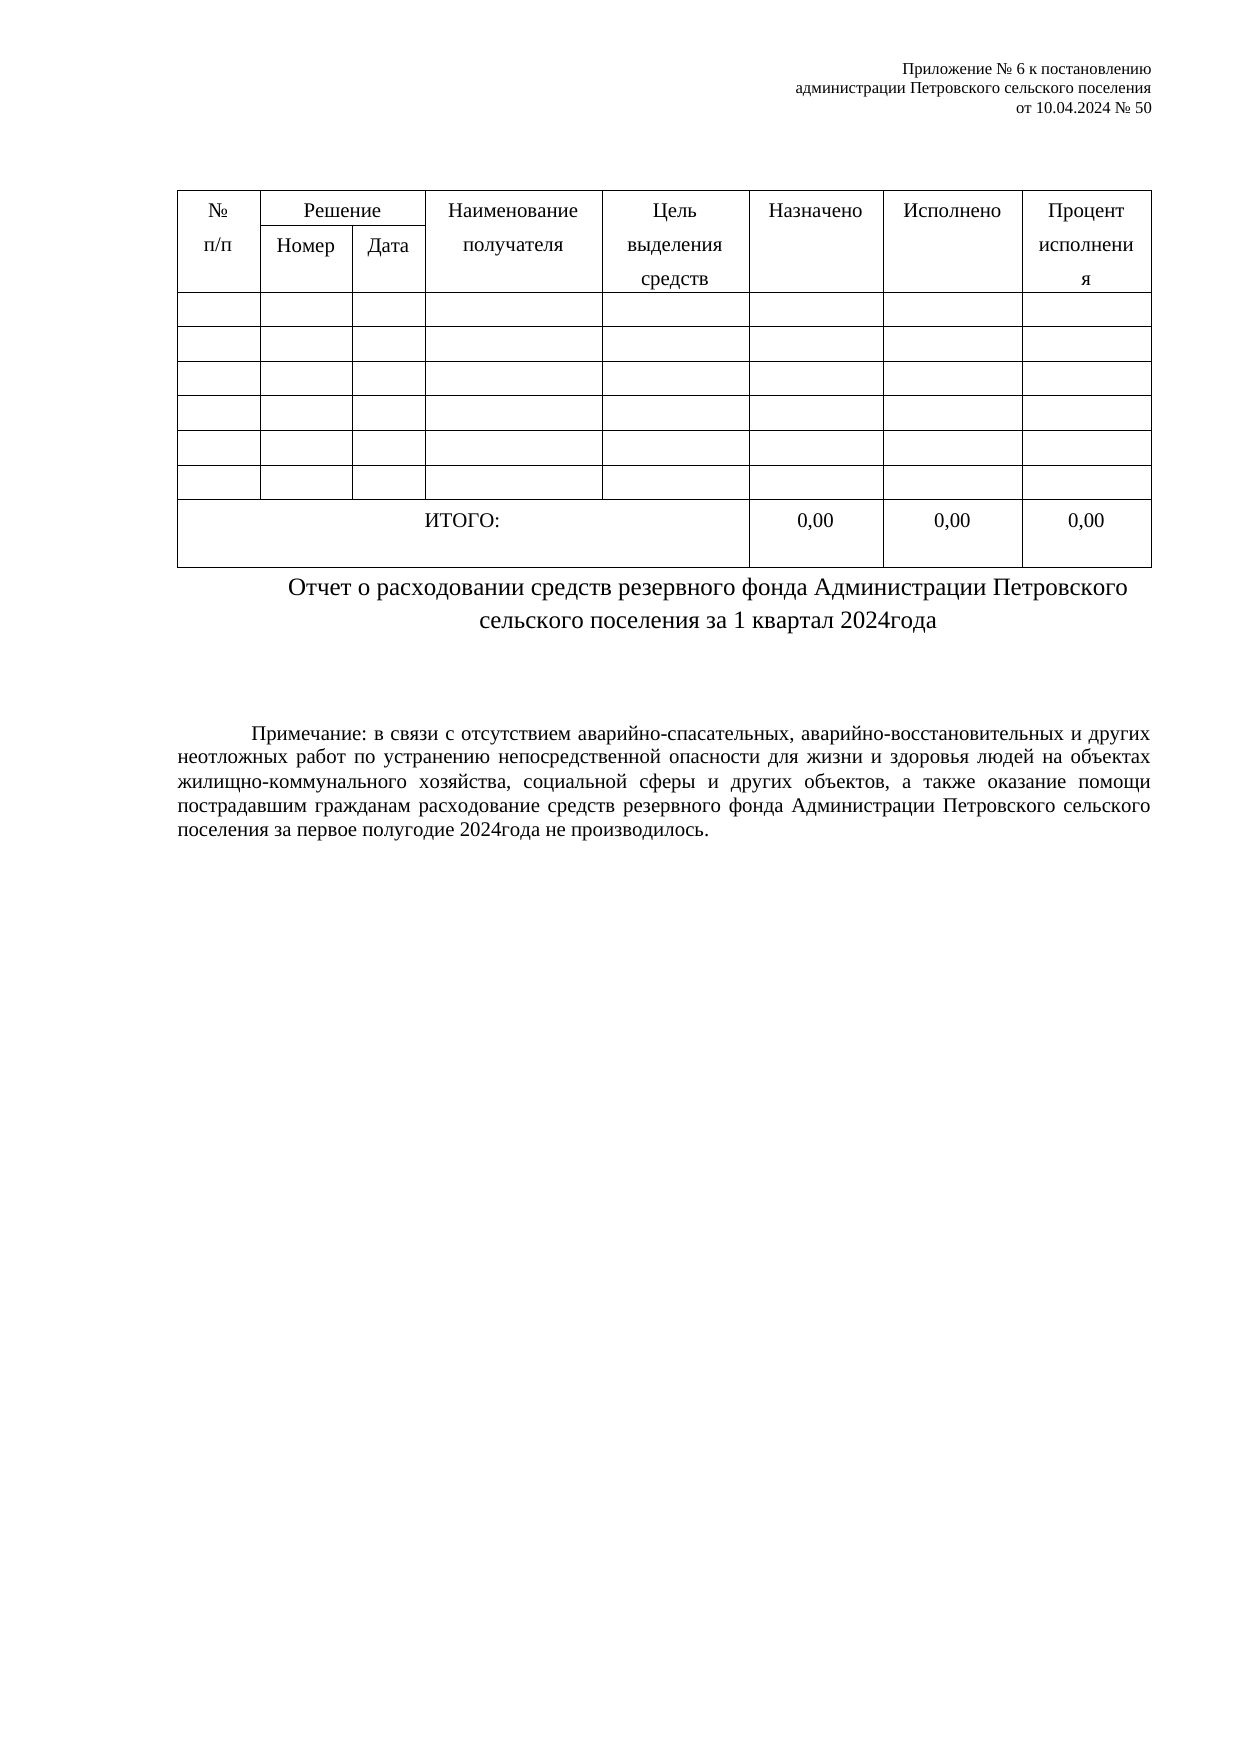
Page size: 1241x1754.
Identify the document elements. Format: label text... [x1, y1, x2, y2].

table_cell [603, 327, 749, 361]
table_cell ИТОГО: [178, 500, 749, 567]
table_cell [603, 431, 749, 464]
table_header Процент исполнения [1023, 191, 1151, 292]
table_cell [603, 396, 749, 430]
table_cell [178, 362, 260, 395]
table_cell [884, 327, 1022, 361]
table_cell [178, 396, 260, 430]
table_cell [353, 431, 425, 464]
table_header Решение [261, 191, 425, 224]
table_cell [750, 466, 883, 499]
text администрации Петровского сельского поселения [768, 78, 1151, 97]
text Отчет о расходовании средств резервного фонда Администрации Петровского сельского поселения за 1 квартал 2024года [267, 568, 1149, 635]
table_cell [353, 327, 425, 361]
table_cell Номер [261, 226, 352, 292]
table_cell [353, 466, 425, 499]
table_header Цель выделения средств [603, 191, 749, 292]
table_cell [884, 396, 1022, 430]
table_cell [750, 362, 883, 395]
table_cell [353, 396, 425, 430]
table_cell [426, 466, 602, 499]
table_cell [261, 362, 352, 395]
table_cell [426, 293, 602, 326]
text Примечание: в связи с отсутствием аварийно-спасательных, аварийно-восстановительных и других неотложных работ по устранению непосредственной опасности для жизни и здоровья людей на объектах жилищно-коммунального хозяйства, социальной сферы и других объектов, а также оказание помощи пострадавшим гражданам расходование средств резервного фонда Администрации Петровского сельского поселения за первое полугодие 2024года не производилось. [177, 720, 1151, 841]
table_cell [1023, 466, 1151, 499]
table_header № п/п [178, 191, 260, 292]
table_cell [750, 396, 883, 430]
table_cell [750, 293, 883, 326]
table_header Исполнено [884, 191, 1022, 292]
table_cell [426, 362, 602, 395]
table_cell [1023, 362, 1151, 395]
table_cell Дата [353, 226, 425, 292]
table_cell [353, 362, 425, 395]
text от 10.04.2024 № 50 [768, 97, 1151, 117]
text Приложение № 6 к постановлению [768, 59, 1151, 78]
table_cell [1023, 396, 1151, 430]
table_cell [750, 327, 883, 361]
table_cell [178, 431, 260, 464]
table_cell [426, 431, 602, 464]
table_cell [261, 293, 352, 326]
table_cell [178, 293, 260, 326]
table_cell [884, 431, 1022, 464]
table_cell [1023, 293, 1151, 326]
table_cell [884, 466, 1022, 499]
table_cell [261, 327, 352, 361]
table_cell [884, 293, 1022, 326]
table_cell 0,00 [1023, 500, 1151, 567]
table_cell [603, 293, 749, 326]
table_cell [426, 396, 602, 430]
table_cell [178, 466, 260, 499]
table_cell [603, 362, 749, 395]
table_header Назначено [750, 191, 883, 292]
table_cell [1023, 431, 1151, 464]
table_cell [750, 431, 883, 464]
table_cell [603, 466, 749, 499]
table_cell [261, 466, 352, 499]
table_cell 0,00 [884, 500, 1022, 567]
table_cell [178, 327, 260, 361]
table_cell [261, 431, 352, 464]
table_cell [1023, 327, 1151, 361]
table_header Наименование получателя [426, 191, 602, 292]
table_cell [353, 293, 425, 326]
table_cell [884, 362, 1022, 395]
table_cell 0,00 [750, 500, 883, 567]
table_cell [426, 327, 602, 361]
table_cell [261, 396, 352, 430]
